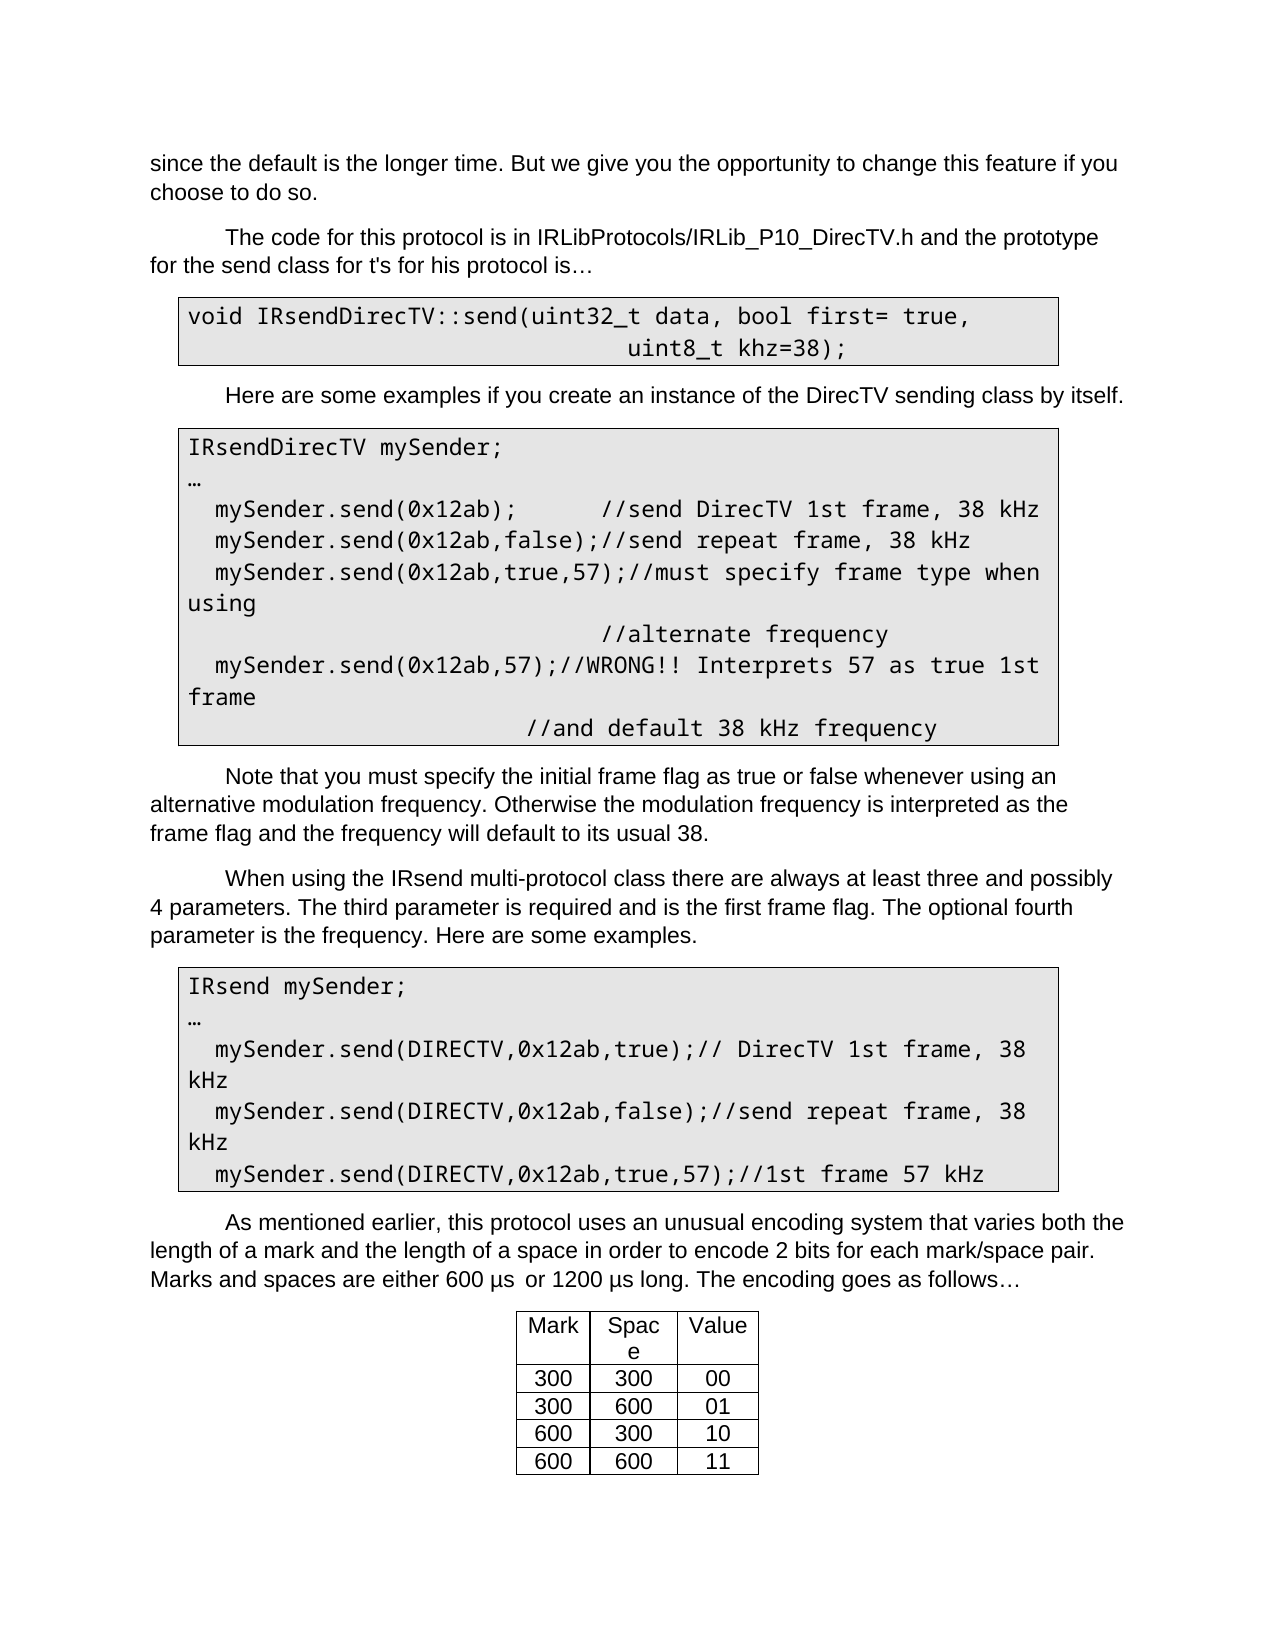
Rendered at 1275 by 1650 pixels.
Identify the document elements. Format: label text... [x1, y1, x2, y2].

table_cell 600 [591, 1393, 677, 1419]
text mySender.send(DIRECTV,0x12ab,true,57);//1st frame 57 kHz [179, 1154, 1058, 1191]
text … [179, 998, 1058, 1029]
table_header Space [591, 1312, 677, 1364]
text Here are some examples if you create an instance of the DirecTV sending class by itself. [150, 382, 1125, 409]
text //and default 38 kHz frequency [179, 709, 1058, 745]
table_cell 300 [591, 1420, 677, 1447]
text mySender.send(DIRECTV,0x12ab,true);// DirecTV 1st frame, 38 kHz [179, 1029, 1058, 1092]
table_cell 600 [517, 1448, 589, 1474]
text As mentioned earlier, this protocol uses an unusual encoding system that varies both the length of a mark and the length of a space in order to encode 2 bits for each mark/space pair. Marks and spaces are either 600 µs or 1200 µs long. The encoding goes as follows… [150, 1209, 1125, 1292]
table_cell 300 [517, 1393, 589, 1419]
table_cell 01 [678, 1393, 758, 1419]
text mySender.send(0x12ab); //send DirecTV 1st frame, 38 kHz [179, 490, 1058, 521]
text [150, 150, 1125, 205]
text IRsend mySender; [179, 968, 1058, 998]
text IRsendDirecTV mySender; [179, 429, 1058, 459]
table_cell 11 [678, 1448, 758, 1474]
table_header Value [678, 1312, 758, 1364]
text uint8_t khz=38); [179, 328, 1058, 365]
text mySender.send(0x12ab,false);//send repeat frame, 38 kHz [179, 521, 1058, 553]
text void IRsendDirecTV::send(uint32_t data, bool first= true, [179, 298, 1058, 328]
text mySender.send(0x12ab,true,57);//must specify frame type when using [179, 553, 1058, 615]
text mySender.send(DIRECTV,0x12ab,false);//send repeat frame, 38 kHz [179, 1092, 1058, 1154]
text The code for this protocol is in IRLibProtocols/IRLib_P10_DirecTV.h and the prototype for the send class for t's for his protocol is… [150, 223, 1125, 278]
table_cell 300 [517, 1365, 589, 1392]
text When using the IRsend multi-protocol class there are always at least three and possibly 4 parameters. The third parameter is required and is the first frame flag. The optional fourth parameter is the frequency. Here are some examples. [150, 865, 1125, 948]
table_cell 00 [678, 1365, 758, 1392]
text … [179, 459, 1058, 490]
text //alternate frequency [179, 615, 1058, 646]
text mySender.send(0x12ab,57);//WRONG!! Interprets 57 as true 1st frame [179, 646, 1058, 709]
table_cell 10 [678, 1420, 758, 1447]
table_cell 600 [517, 1420, 589, 1447]
text Note that you must specify the initial frame flag as true or false whenever using an alternative modulation frequency. Otherwise the modulation frequency is interpreted as the frame flag and the frequency will default to its usual 38. [150, 763, 1125, 846]
table_cell 600 [591, 1448, 677, 1474]
table_header Mark [517, 1312, 589, 1364]
table_cell 300 [591, 1365, 677, 1392]
